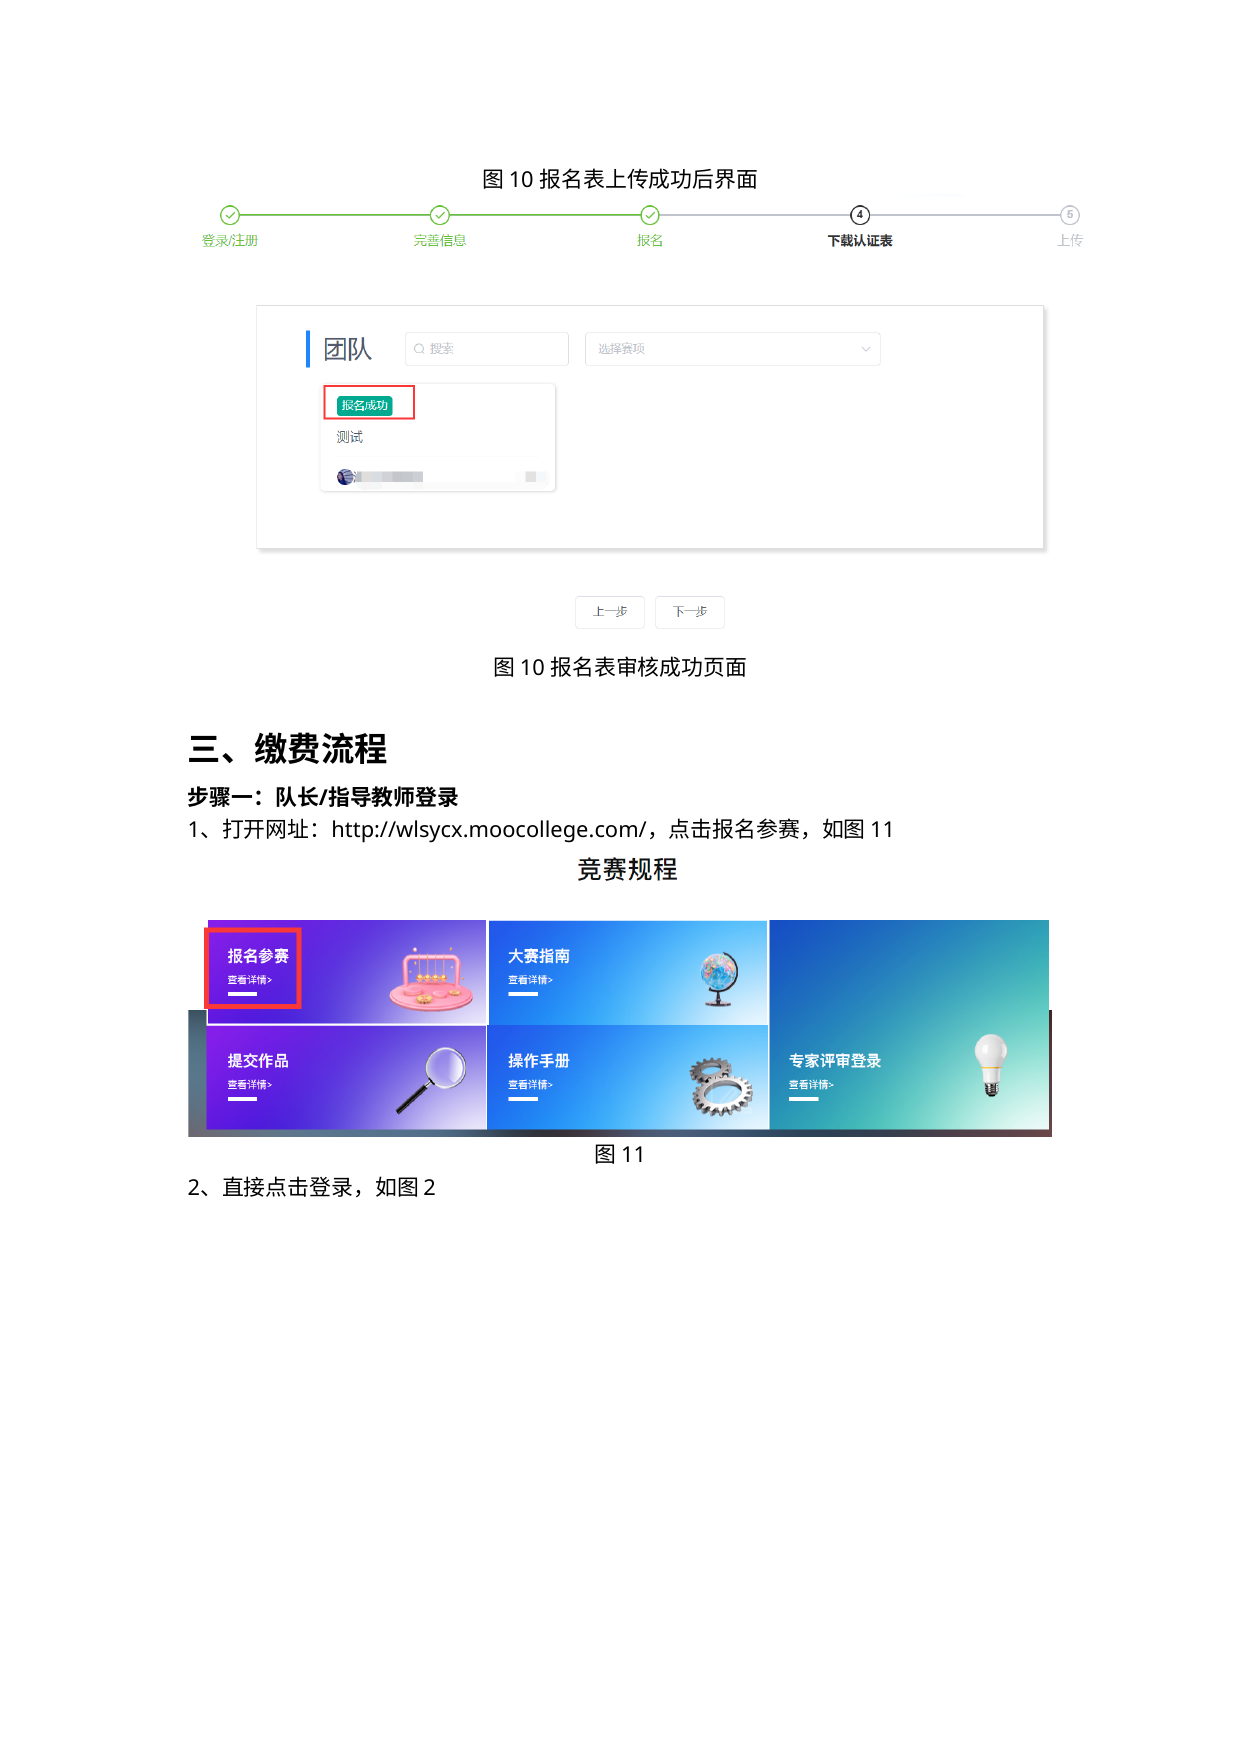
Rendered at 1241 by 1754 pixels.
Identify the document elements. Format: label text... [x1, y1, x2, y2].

text 1、打开网址：http://wlsycx.moocollege.com/，点击报名参赛，如图11 [187, 812, 1053, 844]
text 图11 [187, 1137, 1053, 1169]
picture [187, 194, 1096, 637]
text 步骤一：队长/指导教师登录 [187, 779, 1053, 812]
text 图10 报名表上传成功后界面 [187, 162, 1053, 194]
list 缴费流程 [187, 714, 1053, 779]
text 图10 报名表审核成功页面 [187, 649, 1053, 682]
picture [188, 844, 1052, 1137]
text 2、直接点击登录，如图2 [187, 1169, 1053, 1202]
